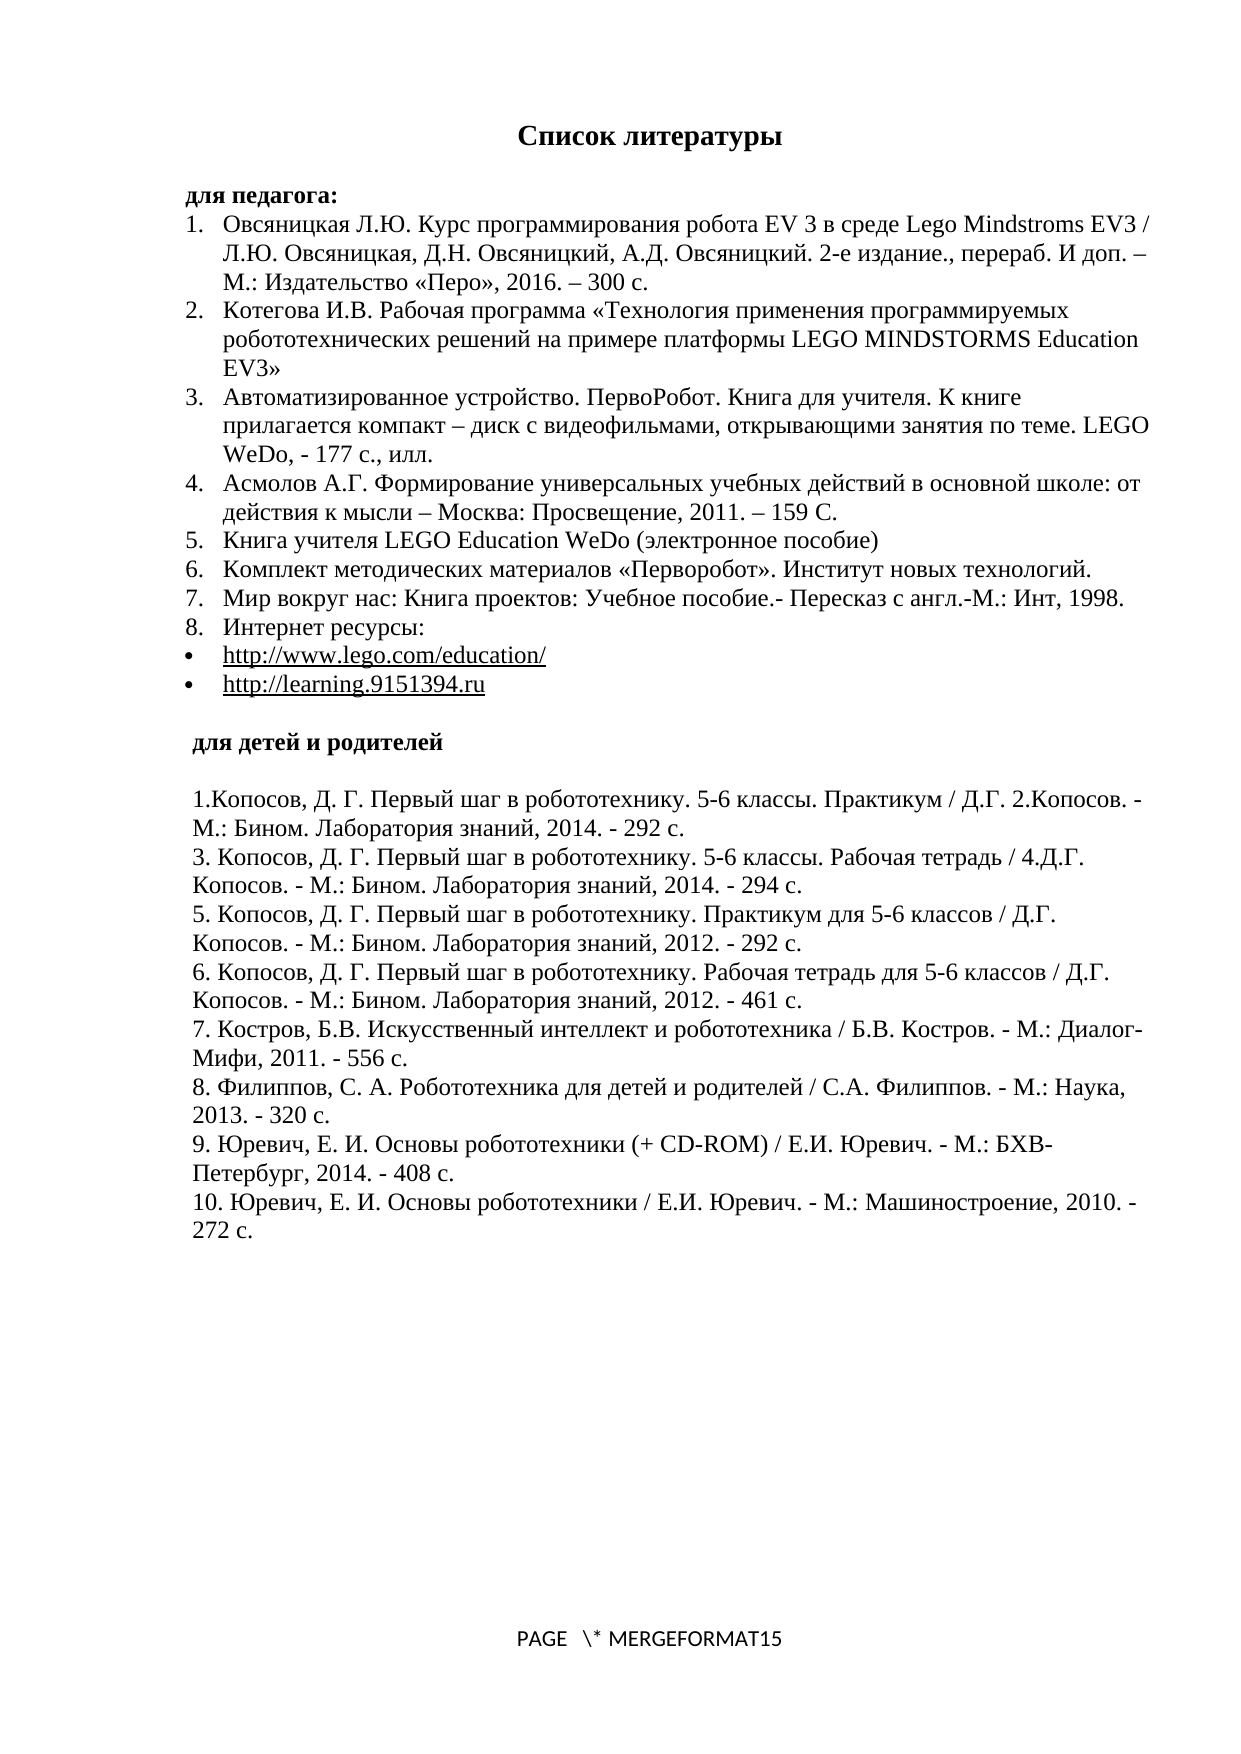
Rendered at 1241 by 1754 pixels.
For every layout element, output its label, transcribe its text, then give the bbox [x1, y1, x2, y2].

text 1.Копосов, Д. Г. Первый шаг в робототехнику. 5-6 классы. Практикум / Д.Г. 2.Копосов. - М.: Бином. Лаборатория знаний, 2014. - 292 c. 3. Копосов, Д. Г. Первый шаг в робототехнику. 5-6 классы. Рабочая тетрадь / 4.Д.Г. Копосов. - М.: Бином. Лаборатория знаний, 2014. - 294 c. 5. Копосов, Д. Г. Первый шаг в робототехнику. Практикум для 5-6 классов / Д.Г. Копосов. - М.: Бином. Лаборатория знаний, 2012. - 292 c. 6. Копосов, Д. Г. Первый шаг в робототехнику. Рабочая тетрадь для 5-6 классов / Д.Г. Копосов. - М.: Бином. Лаборатория знаний, 2012. - 461 c. 7. Костров, Б.В. Искусственный интеллект и робототехника / Б.В. Костров. - М.: Диалог-Мифи, 2011. - 556 c. [408, 784, 1152, 1072]
list http://learning.9151394.ru [185, 669, 1152, 698]
text 8. Филиппов, С. А. Робототехника для детей и родителей / С.А. Филиппов. - М.: Наука, 2013. - 320 c. 9. Юревич, Е. И. Основы робототехники (+ CD-ROM) / Е.И. Юревич. - М.: БХВ-Петербург, 2014. - 408 c. 10. Юревич, Е. И. Основы робототехники / Е.И. Юревич. - М.: Машиностроение, 2010. - 272 c. [253, 1072, 1152, 1244]
list Асмолов А.Г. Формирование универсальных учебных действий в основной школе: от действия к мысли – Москва: Просвещение, 2011. – 159 С. [185, 468, 1152, 525]
list Мир вокруг нас: Книга проектов: Учебное пособие.- Пересказ с англ.-М.: Инт, 1998. [185, 583, 1152, 612]
list Комплект методических материалов «Перворобот». Институт новых технологий. [185, 554, 1152, 583]
list Котегова И.В. Рабочая программа «Технология применения программируемых робототехнических решений на примере платформы LEGO MINDSTORMS Education EV3» [185, 295, 1152, 382]
list Автоматизированное устройство. ПервоРобот. Книга для учителя. К книге прилагается компакт – диск с видеофильмами, открывающими занятия по теме. LEGO WeDo, - 177 с., илл. [185, 382, 1152, 468]
list Интернет ресурсы: [185, 612, 1152, 640]
text для детей и родителей [192, 727, 1152, 755]
text Список литературы [148, 118, 1152, 152]
list Книга учителя LEGO Education WeDo (электронное пособие) [185, 525, 1152, 554]
list Овсяницкая Л.Ю. Курс программирования робота EV 3 в среде Lego Mindstroms EV3 / Л.Ю. Овсяницкая, Д.Н. Овсяницкий, А.Д. Овсяницкий. 2-е издание., перераб. И доп. – М.: Издательство «Перо», 2016. – 300 с. [185, 209, 1152, 295]
text для педагога: [148, 180, 1152, 209]
list http://www.lego.com/education/ [185, 640, 1152, 669]
